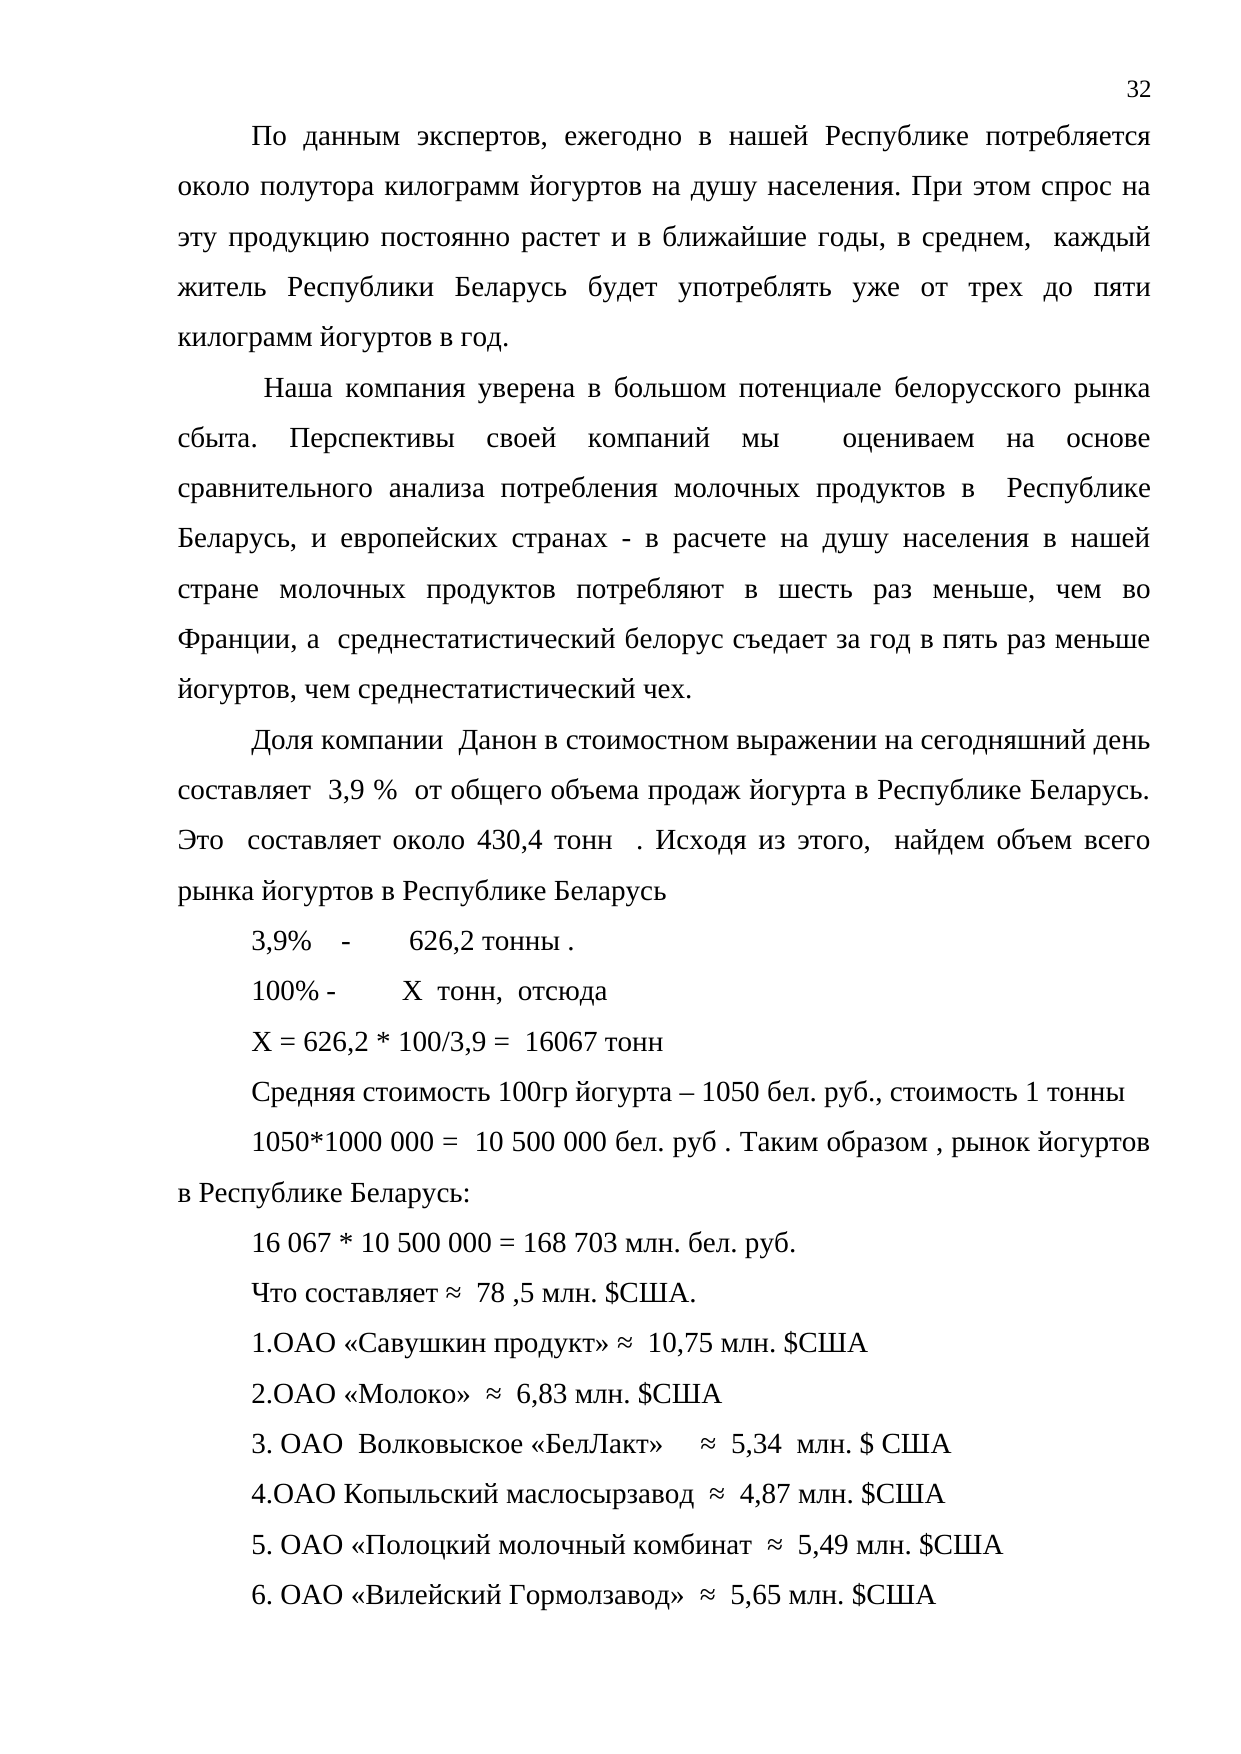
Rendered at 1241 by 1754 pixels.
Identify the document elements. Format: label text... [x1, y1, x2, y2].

text Наша компания уверена в большом потенциале белорусского рынка сбыта. Перспективы своей компаний мы оцениваем на основе сравнительного анализа потребления молочных продуктов в Республике Беларусь, и европейских странах - в расчете на душу населения в нашей стране молочных продуктов потребляют в шесть раз меньше, чем во Франции, а среднестатистический белорус съедает за год в пять раз меньше йогуртов, чем среднестатистический чех. [177, 370, 1152, 705]
text 5. ОАО «Полоцкий молочный комбинат ≈ 5,49 млн. $США [177, 1527, 1152, 1560]
text 1.ОАО «Савушкин продукт» ≈ 10,75 млн. $США [177, 1326, 1152, 1359]
text Что составляет ≈ 78 ,5 млн. $США. [177, 1275, 1152, 1309]
text 100% - Х тонн, отсюда [177, 973, 1152, 1007]
text Х = 626,2 * 100/3,9 = 16067 тонн [177, 1024, 1152, 1057]
text По данным экспертов, ежегодно в нашей Республике потребляется около полутора килограмм йогуртов на душу населения. При этом спрос на эту продукцию постоянно растет и в ближайшие годы, в среднем, каждый житель Республики Беларусь будет употреблять уже от трех до пяти килограмм йогуртов в год. [177, 118, 1152, 353]
text Доля компании Данон в стоимостном выражении на сегодняшний день составляет 3,9 % от общего объема продаж йогурта в Республике Беларусь. Это составляет около 430,4 тонн . Исходя из этого, найдем объем всего рынка йогуртов в Республике Беларусь [177, 722, 1152, 906]
text 4.ОАО Копыльский маслосырзавод ≈ 4,87 млн. $США [177, 1477, 1152, 1510]
text 3. ОАО Волковыское «БелЛакт» ≈ 5,34 млн. $ США [177, 1426, 1152, 1460]
text 16 067 * 10 500 000 = 168 703 млн. бел. руб. [177, 1225, 1152, 1258]
text Средняя стоимость 100гр йогурта – 1050 бел. руб., стоимость 1 тонны [177, 1074, 1152, 1108]
text 1050*1000 000 = 10 500 000 бел. руб . Таким образом , рынок йогуртов в Республике Беларусь: [177, 1124, 1152, 1208]
text 2.ОАО «Молоко» ≈ 6,83 млн. $США [177, 1376, 1152, 1409]
text 6. ОАО «Вилейский Гормолзавод» ≈ 5,65 млн. $США [177, 1577, 1152, 1611]
text 3,9% - 626,2 тонны . [177, 923, 1152, 957]
